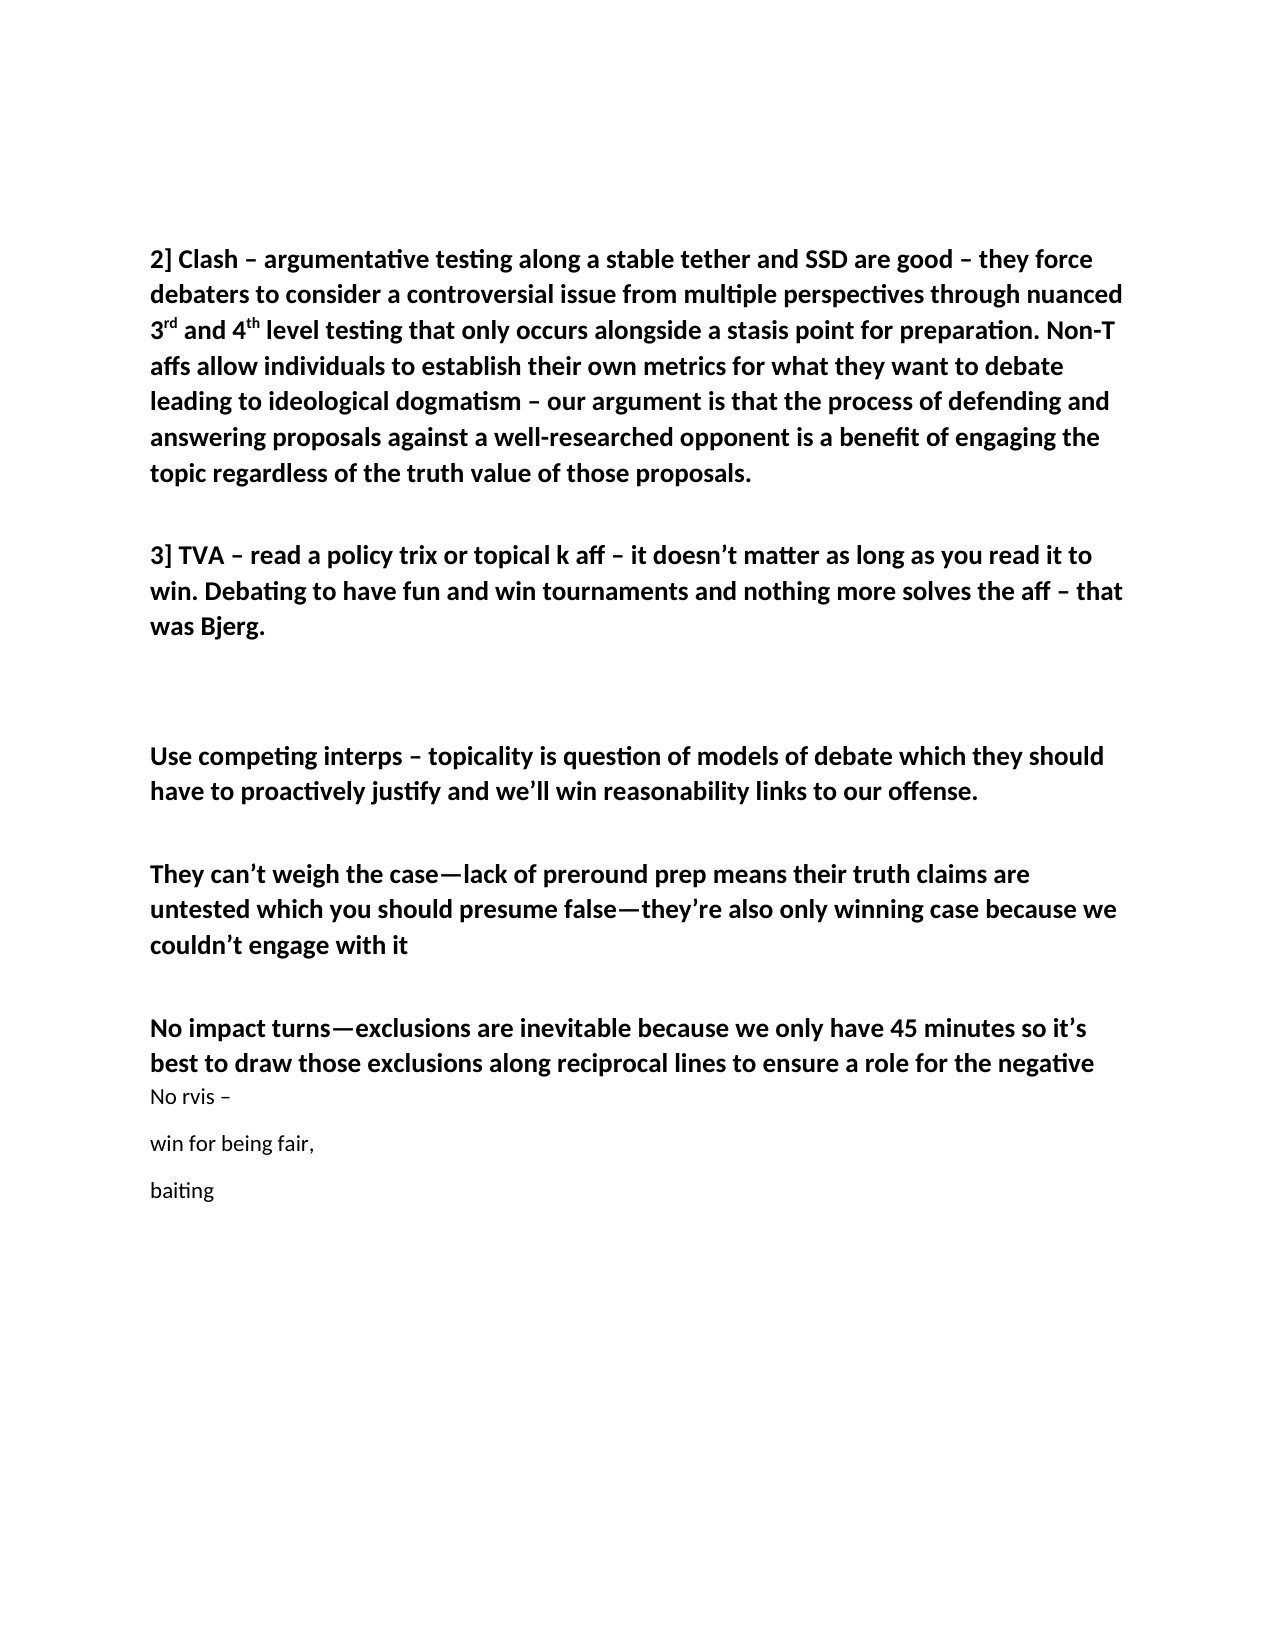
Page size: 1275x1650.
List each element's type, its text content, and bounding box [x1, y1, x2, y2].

subtitle No impact turns—exclusions are inevitable because we only have 45 minutes so it’s best to draw those exclusions along reciprocal lines to ensure a role for the negative [150, 1011, 1125, 1079]
subtitle They can’t weigh the case—lack of preround prep means their truth claims are untested which you should presume false—they’re also only winning case because we couldn’t engage with it [150, 857, 1125, 961]
text No rvis – [150, 1082, 1125, 1110]
subtitle 2] Clash – argumentative testing along a stable tether and SSD are good – they force debaters to consider a controversial issue from multiple perspectives through nuanced 3rd and 4th level testing that only occurs alongside a stasis point for preparation. Non-T affs allow individuals to establish their own metrics for what they want to debate leading to ideological dogmatism – our argument is that the process of defending and answering proposals against a well-researched opponent is a benefit of engaging the topic regardless of the truth value of those proposals. [150, 242, 1125, 489]
subtitle 3] TVA – read a policy trix or topical k aff – it doesn’t matter as long as you read it to win. Debating to have fun and win tournaments and nothing more solves the aff – that was Bjerg. [150, 538, 1125, 642]
subtitle Use competing interps – topicality is question of models of debate which they should have to proactively justify and we’ll win reasonability links to our offense. [150, 739, 1125, 807]
text baiting [150, 1176, 1125, 1204]
text win for being fair, [150, 1129, 1125, 1157]
